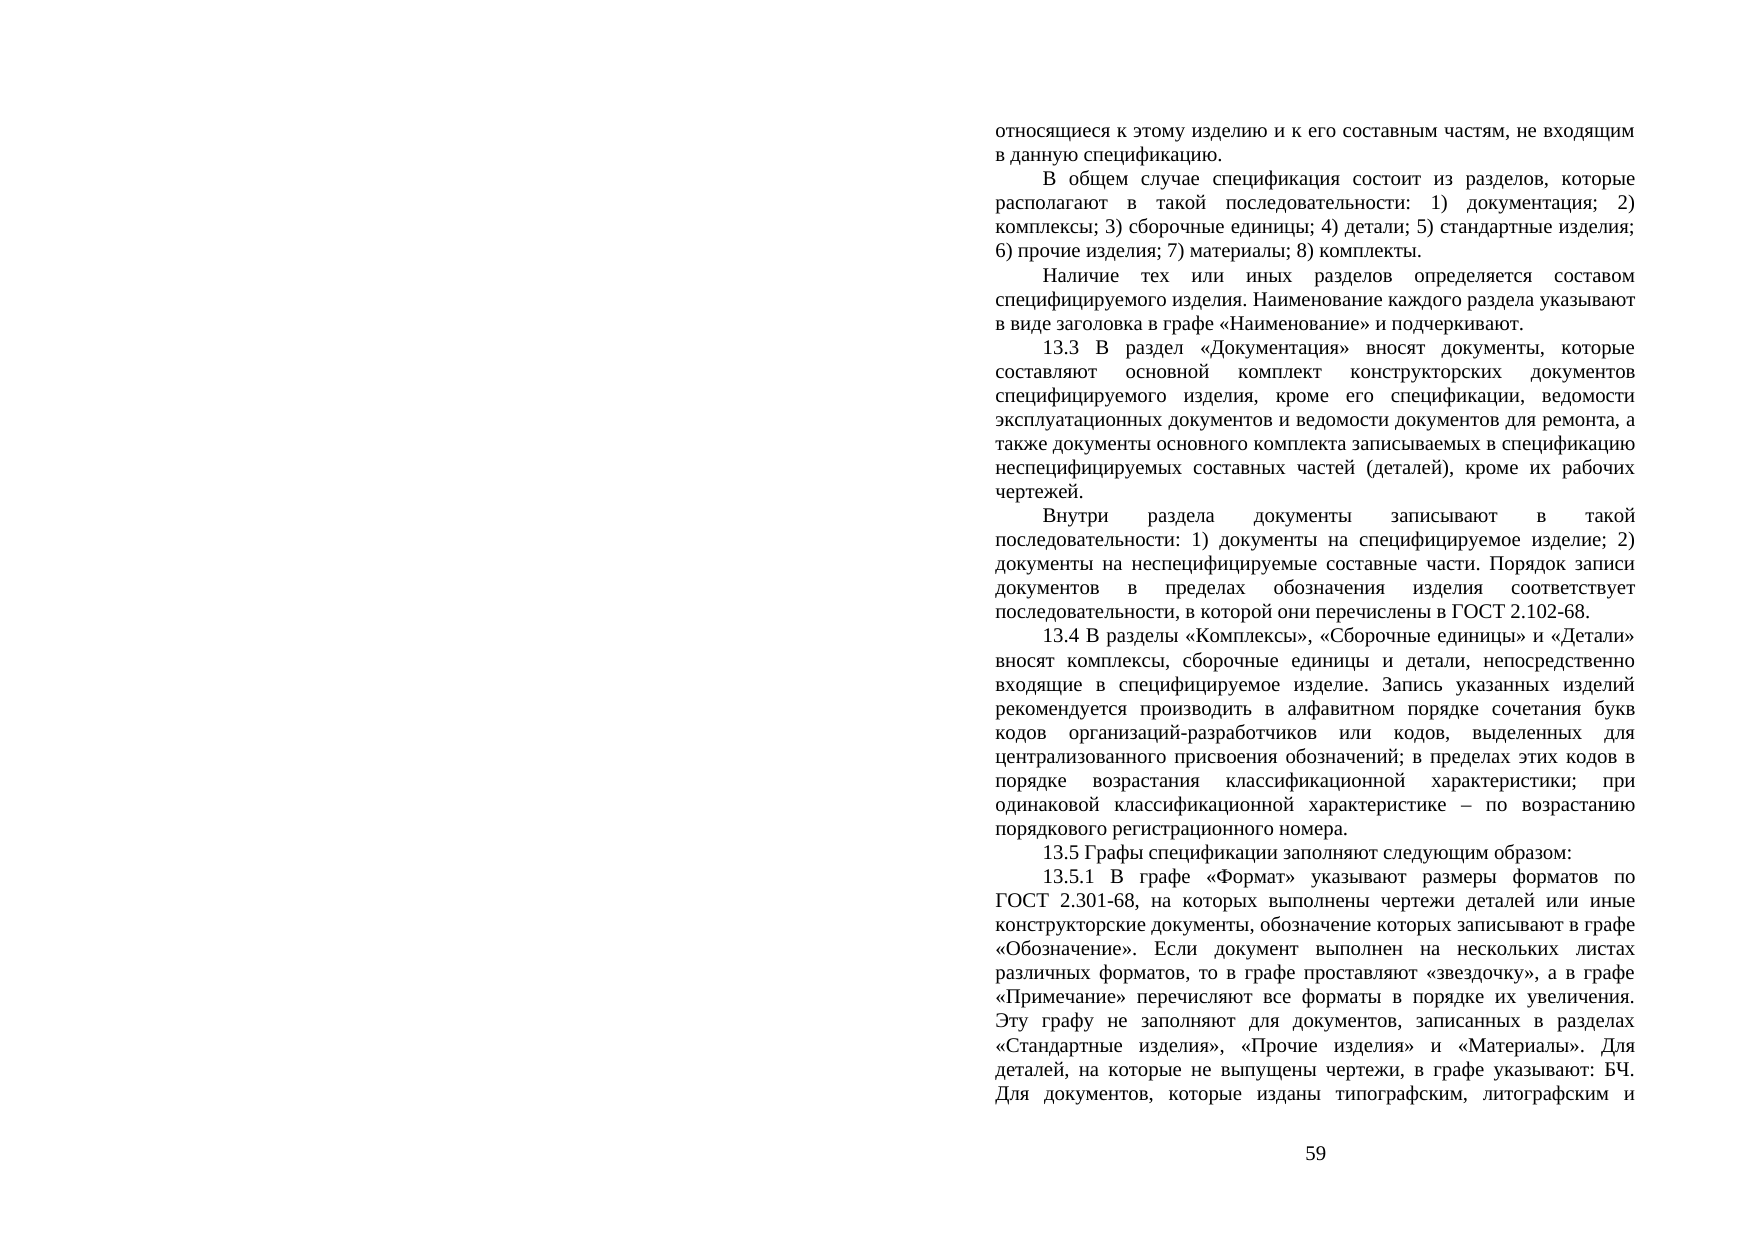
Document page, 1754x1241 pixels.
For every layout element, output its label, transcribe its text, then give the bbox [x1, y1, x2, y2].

text 13.3 В раздел «Документация» вносят документы, которые составляют основной комплект конструкторских документов специфицируемого изделия, кроме его спецификации, ведомости эксплуатационных документов и ведомости документов для ремонта, а также документы основного комплекта записываемых в спецификацию неспецифицируемых составных частей (деталей), кроме их рабочих чертежей. [995, 335, 1636, 503]
text Наличие тех или иных разделов определяется составом специфицируемого изделия. Наименование каждого раздела указывают в виде заголовка в графе «Наименование» и подчеркивают. [995, 262, 1636, 335]
text В общем случае спецификация состоит из разделов, которые располагают в такой последовательности: 1) документация; 2) комплексы; 3) сборочные единицы; 4) детали; 5) стандартные изделия; 6) прочие изделия; 7) материалы; 8) комплекты. [995, 166, 1636, 262]
text 13.4 В разделы «Комплексы», «Сборочные единицы» и «Детали» вносят комплексы, сборочные единицы и детали, непосредственно входящие в специфицируемое изделие. Запись указанных изделий рекомендуется производить в алфавитном порядке сочетания букв кодов организаций-разработчиков или кодов, выделенных для централизованного присвоения обозначений; в пределах этих кодов в порядке возрастания классификационной характеристики; при одинаковой классификационной характеристике – по возрастанию порядкового регистрационного номера. [995, 623, 1636, 840]
text Внутри раздела документы записывают в такой последовательности: 1) документы на специфицируемое изделие; 2) документы на неспецифицируемые составные части. Порядок записи документов в пределах обозначения изделия соответствует последовательности, в которой они перечислены в ГОСТ 2.102-68. [995, 503, 1636, 623]
text 13.5 Графы спецификации заполняют следующим образом: [995, 840, 1636, 864]
